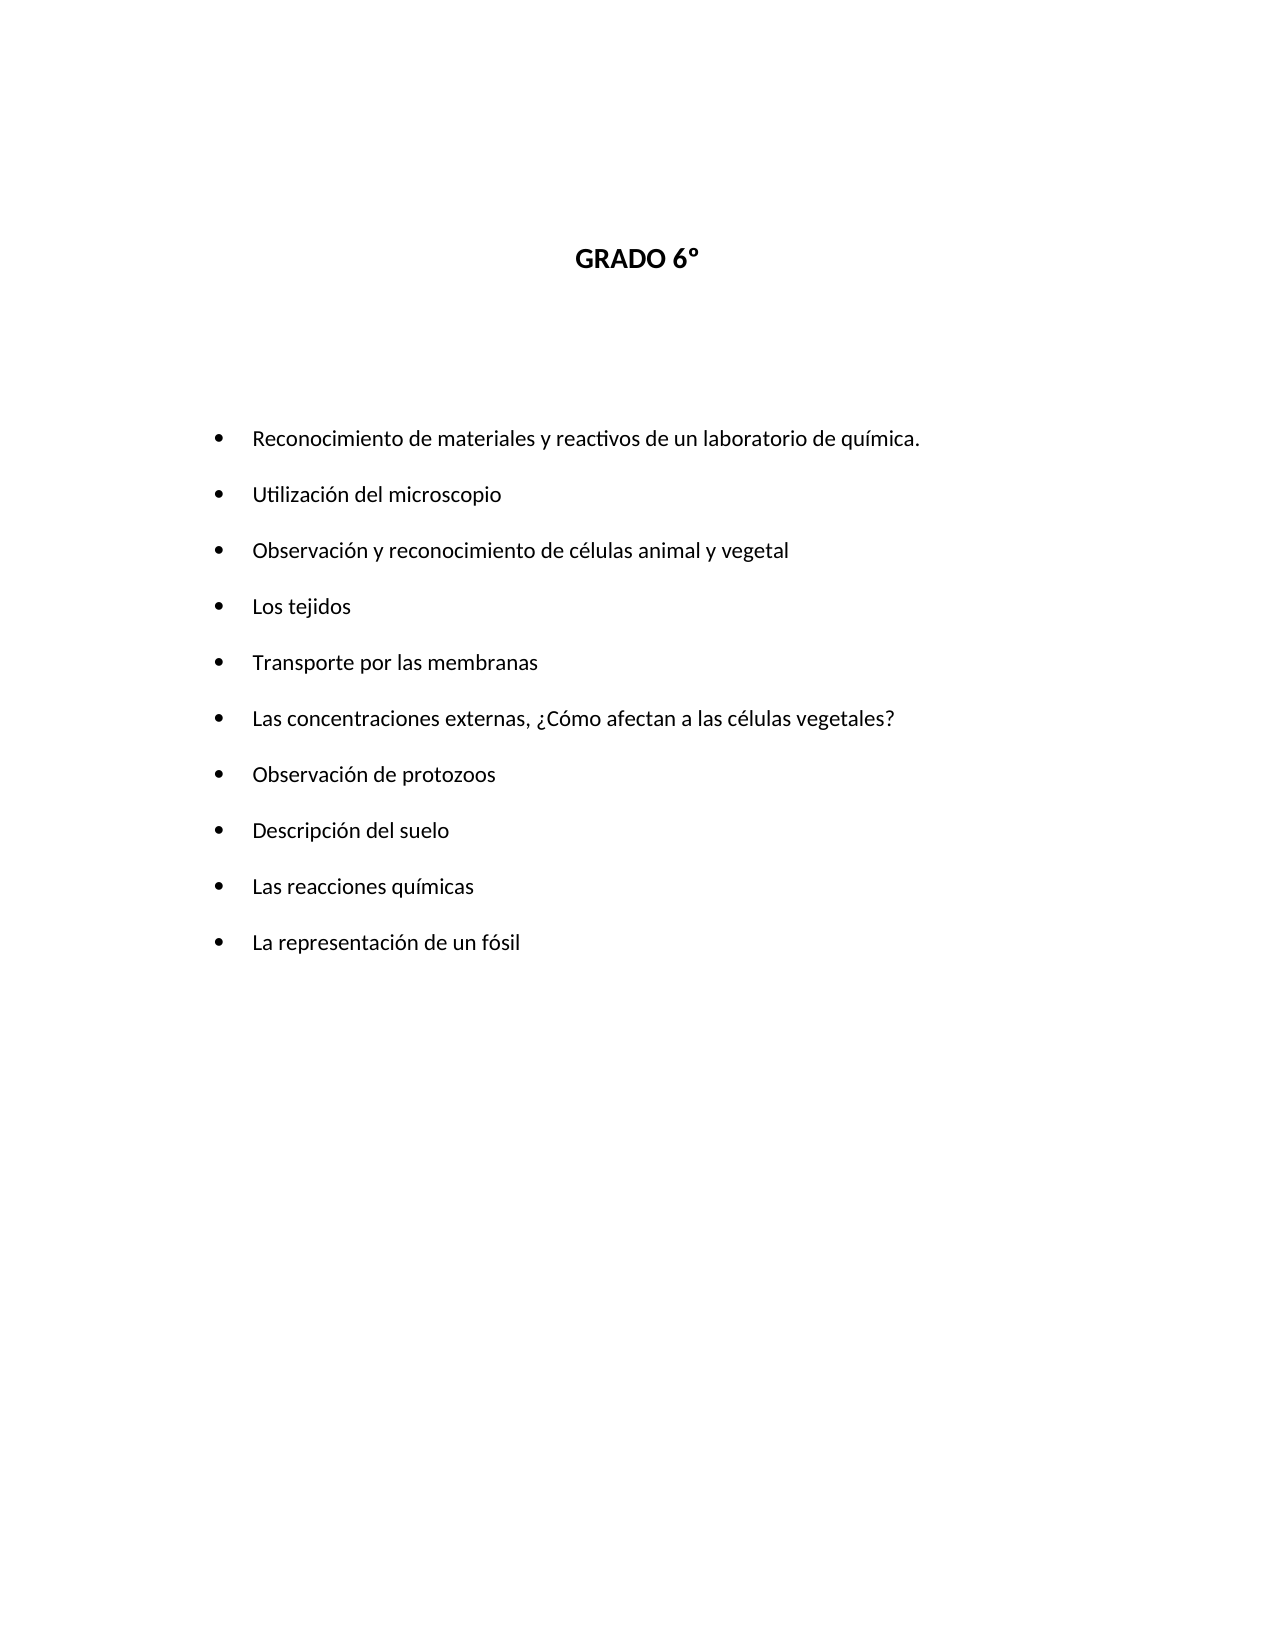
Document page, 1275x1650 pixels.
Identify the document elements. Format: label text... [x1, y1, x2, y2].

text GRADO 6º [177, 240, 1098, 275]
list Observación de protozoos [215, 760, 1098, 788]
list Utilización del microscopio [215, 480, 1098, 508]
list Observación y reconocimiento de células animal y vegetal [215, 536, 1098, 564]
list Descripción del suelo [215, 816, 1098, 844]
list Los tejidos [215, 592, 1098, 620]
list Las concentraciones externas, ¿Cómo afectan a las células vegetales? [215, 704, 1098, 732]
list Las reacciones químicas [215, 872, 1098, 900]
list La representación de un fósil [215, 928, 1098, 956]
list Reconocimiento de materiales y reactivos de un laboratorio de química. [215, 424, 1098, 452]
list Transporte por las membranas [215, 648, 1098, 676]
